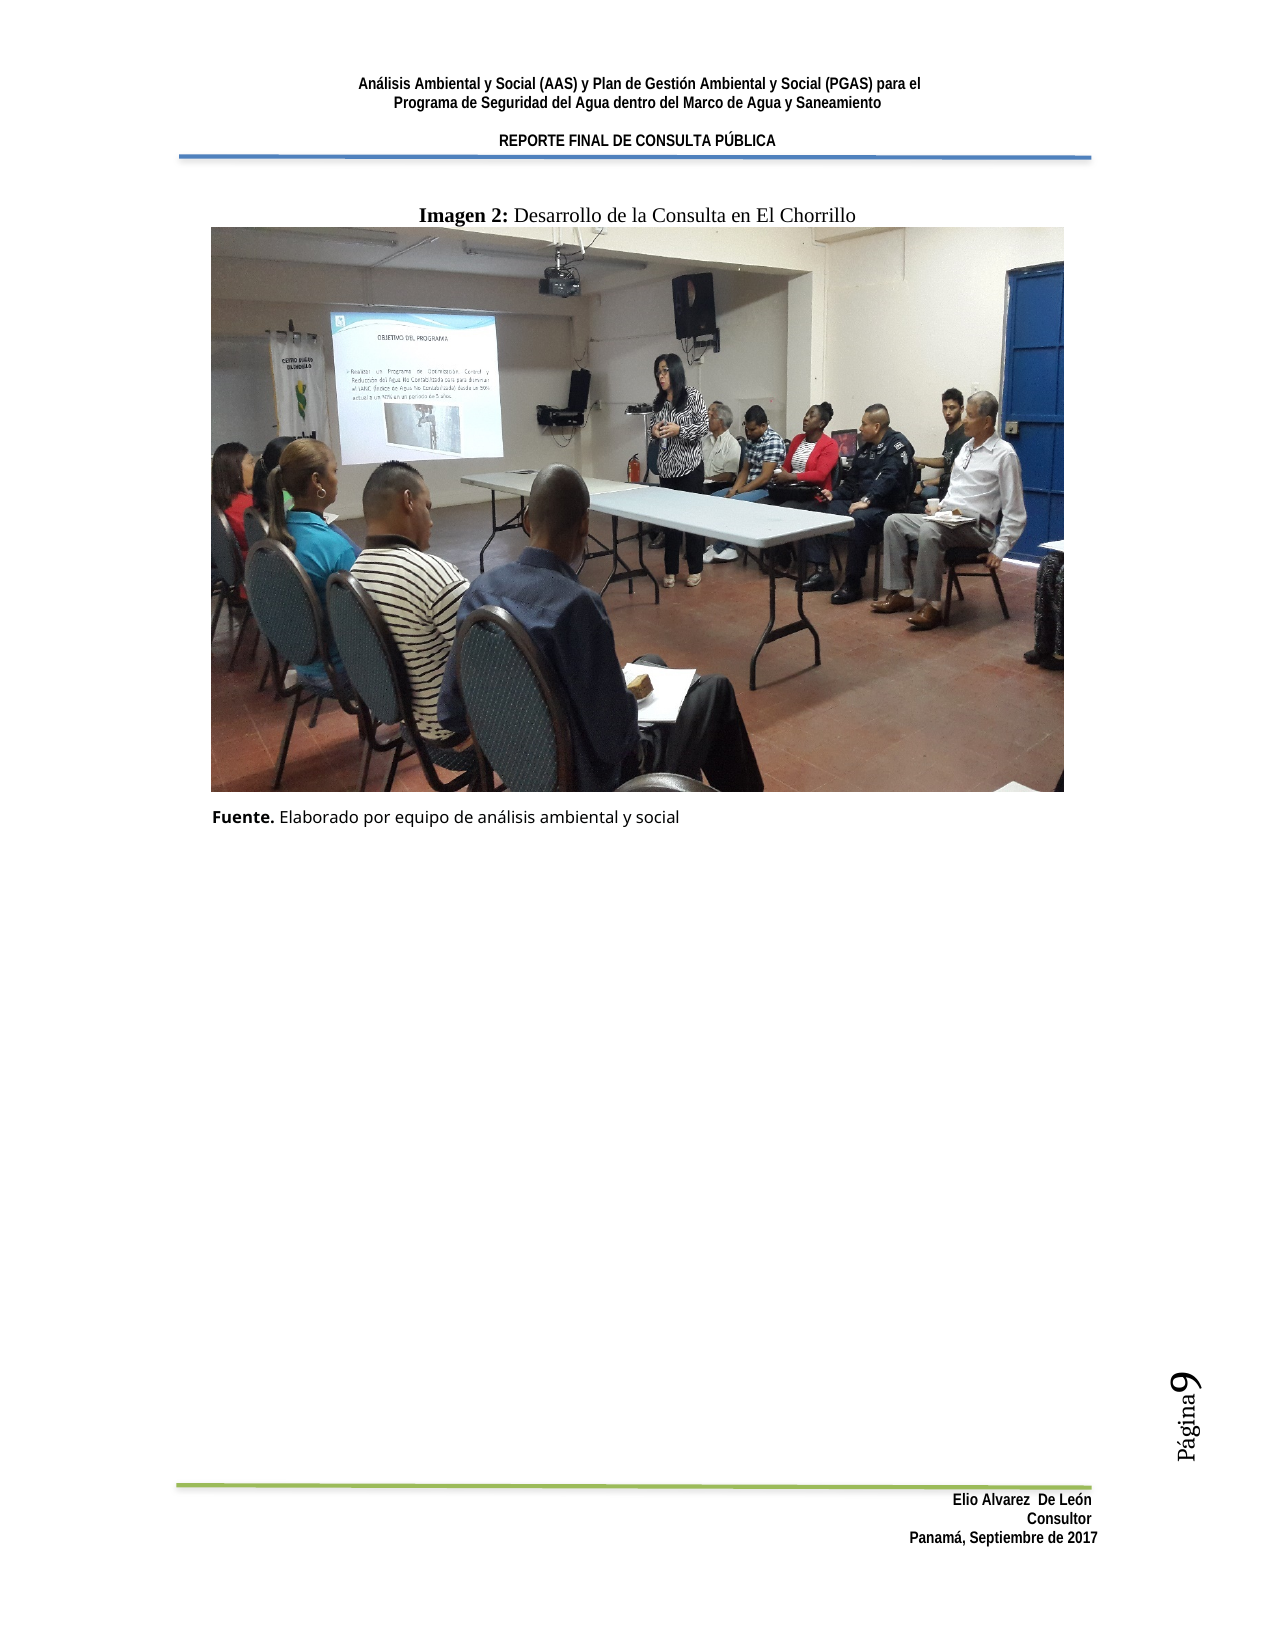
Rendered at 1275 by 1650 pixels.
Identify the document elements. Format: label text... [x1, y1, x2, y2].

text Fuente. Elaborado por equipo de análisis ambiental y social [177, 806, 1098, 828]
picture [211, 227, 1064, 792]
text Imagen 2: Desarrollo de la Consulta en El Chorrillo [177, 203, 1098, 227]
